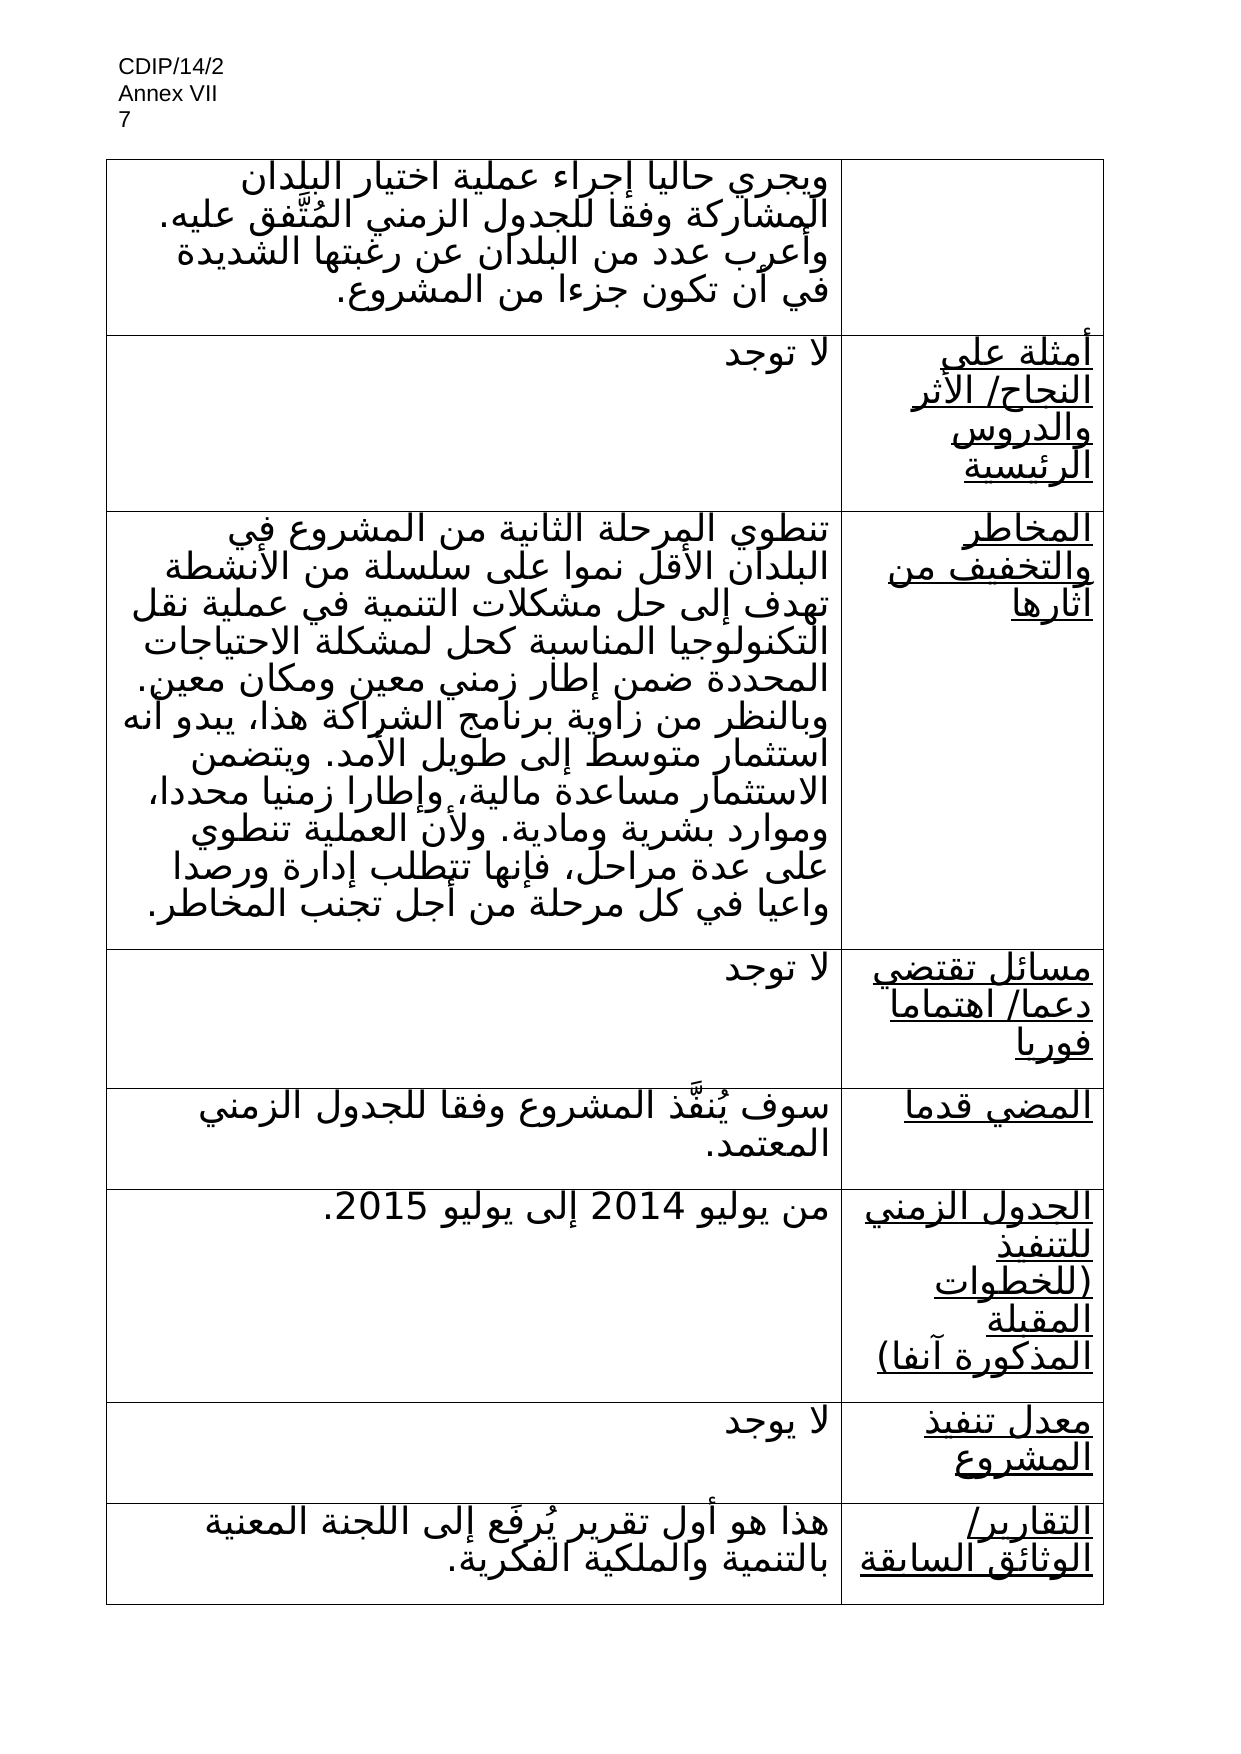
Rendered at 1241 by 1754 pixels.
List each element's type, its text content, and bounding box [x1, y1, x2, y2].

table_cell هذا هو أول تقرير يُرفَع إلى اللجنة المعنية بالتنمية والملكية الفكرية. [107, 1504, 841, 1604]
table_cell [107, 160, 841, 334]
table_cell لا توجد [107, 336, 841, 511]
table_cell المخاطر والتخفيف من آثارها [842, 512, 1103, 949]
table_cell تنطوي المرحلة الثانية من المشروع في البلدان الأقل نموا على سلسلة من الأنشطة تهدف إلى حل مشكلات التنمية في عملية نقل التكنولوجيا المناسبة كحل لمشكلة الاحتياجات المحددة ضمن إطار زمني معين ومكان معين. وبالنظر من زاوية برنامج الشراكة هذا، يبدو أنه استثمار متوسط إلى طويل الأمد. ويتضمن الاستثمار مساعدة مالية، وإطارا زمنيا محددا، وموارد بشرية ومادية. ولأن العملية تنطوي على عدة مراحل، فإنها تتطلب إدارة ورصدا واعيا في كل مرحلة من أجل تجنب المخاطر. [107, 512, 841, 949]
table_cell سوف يُنفَّذ المشروع وفقا للجدول الزمني المعتمد. [107, 1089, 841, 1189]
table_cell لا توجد [107, 950, 841, 1088]
table_cell المضي قدما [842, 1089, 1103, 1189]
table_cell من يوليو 2014 إلى يوليو 2015. [107, 1190, 841, 1402]
table_cell معدل تنفيذ المشروع [842, 1403, 1103, 1503]
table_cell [842, 160, 1103, 334]
table_cell أمثلة على النجاح/ الأثر والدروس الرئيسية [842, 336, 1103, 511]
table_cell الجدول الزمني للتنفيذ (للخطوات المقبلة المذكورة آنفا) [842, 1190, 1103, 1402]
table_cell لا يوجد [107, 1403, 841, 1503]
table_cell التقارير/ الوثائق السابقة [842, 1504, 1103, 1604]
table_cell مسائل تقتضي دعما/ اهتماما فوريا [842, 950, 1103, 1088]
